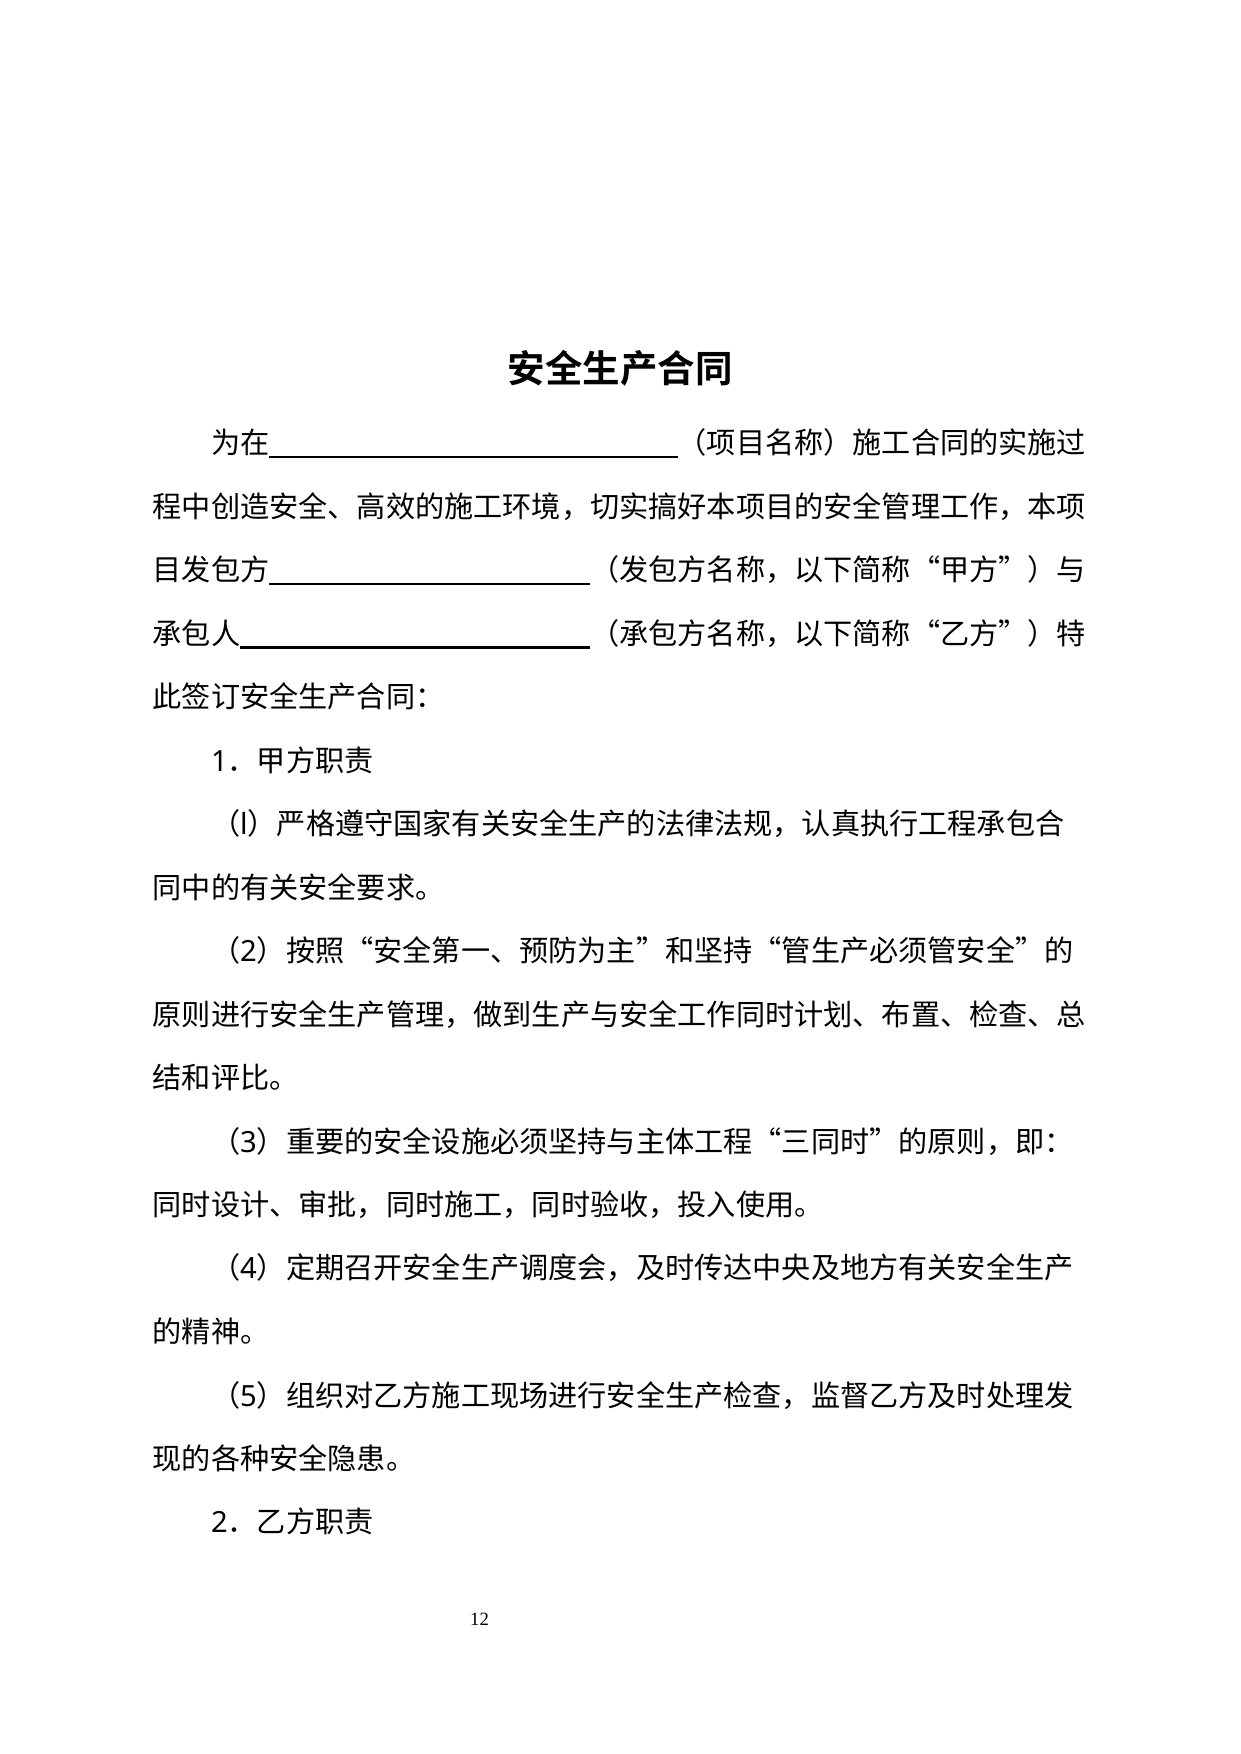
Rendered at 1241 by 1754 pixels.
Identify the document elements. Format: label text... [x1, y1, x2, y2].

text （3）重要的安全设施必须坚持与主体工程“三同时”的原则，即：同时设计、审批，同时施工，同时验收，投入使用。 [152, 1118, 1088, 1224]
text （5）组织对乙方施工现场进行安全生产检查，监督乙方及时处理发现的各种安全隐患。 [152, 1372, 1088, 1478]
text （4）定期召开安全生产调度会，及时传达中央及地方有关安全生产的精神。 [152, 1245, 1088, 1351]
text 为在 （项目名称）施工合同的实施过程中创造安全、高效的施工环境，切实搞好本项目的安全管理工作，本项目发包方 （发包方名称，以下简称“甲方”）与承包人 （承包方名称，以下简称“乙方”）特此签订安全生产合同： [152, 420, 1088, 716]
text （l）严格遵守国家有关安全生产的法律法规，认真执行工程承包合同中的有关安全要求。 [152, 801, 1088, 907]
text （2）按照“安全第一、预防为主”和坚持“管生产必须管安全”的原则进行安全生产管理，做到生产与安全工作同时计划、布置、检查、总结和评比。 [152, 928, 1088, 1097]
text 安全生产合同 [152, 339, 1088, 393]
text 2．乙方职责 [152, 1499, 1088, 1541]
text 1．甲方职责 [152, 737, 1088, 779]
